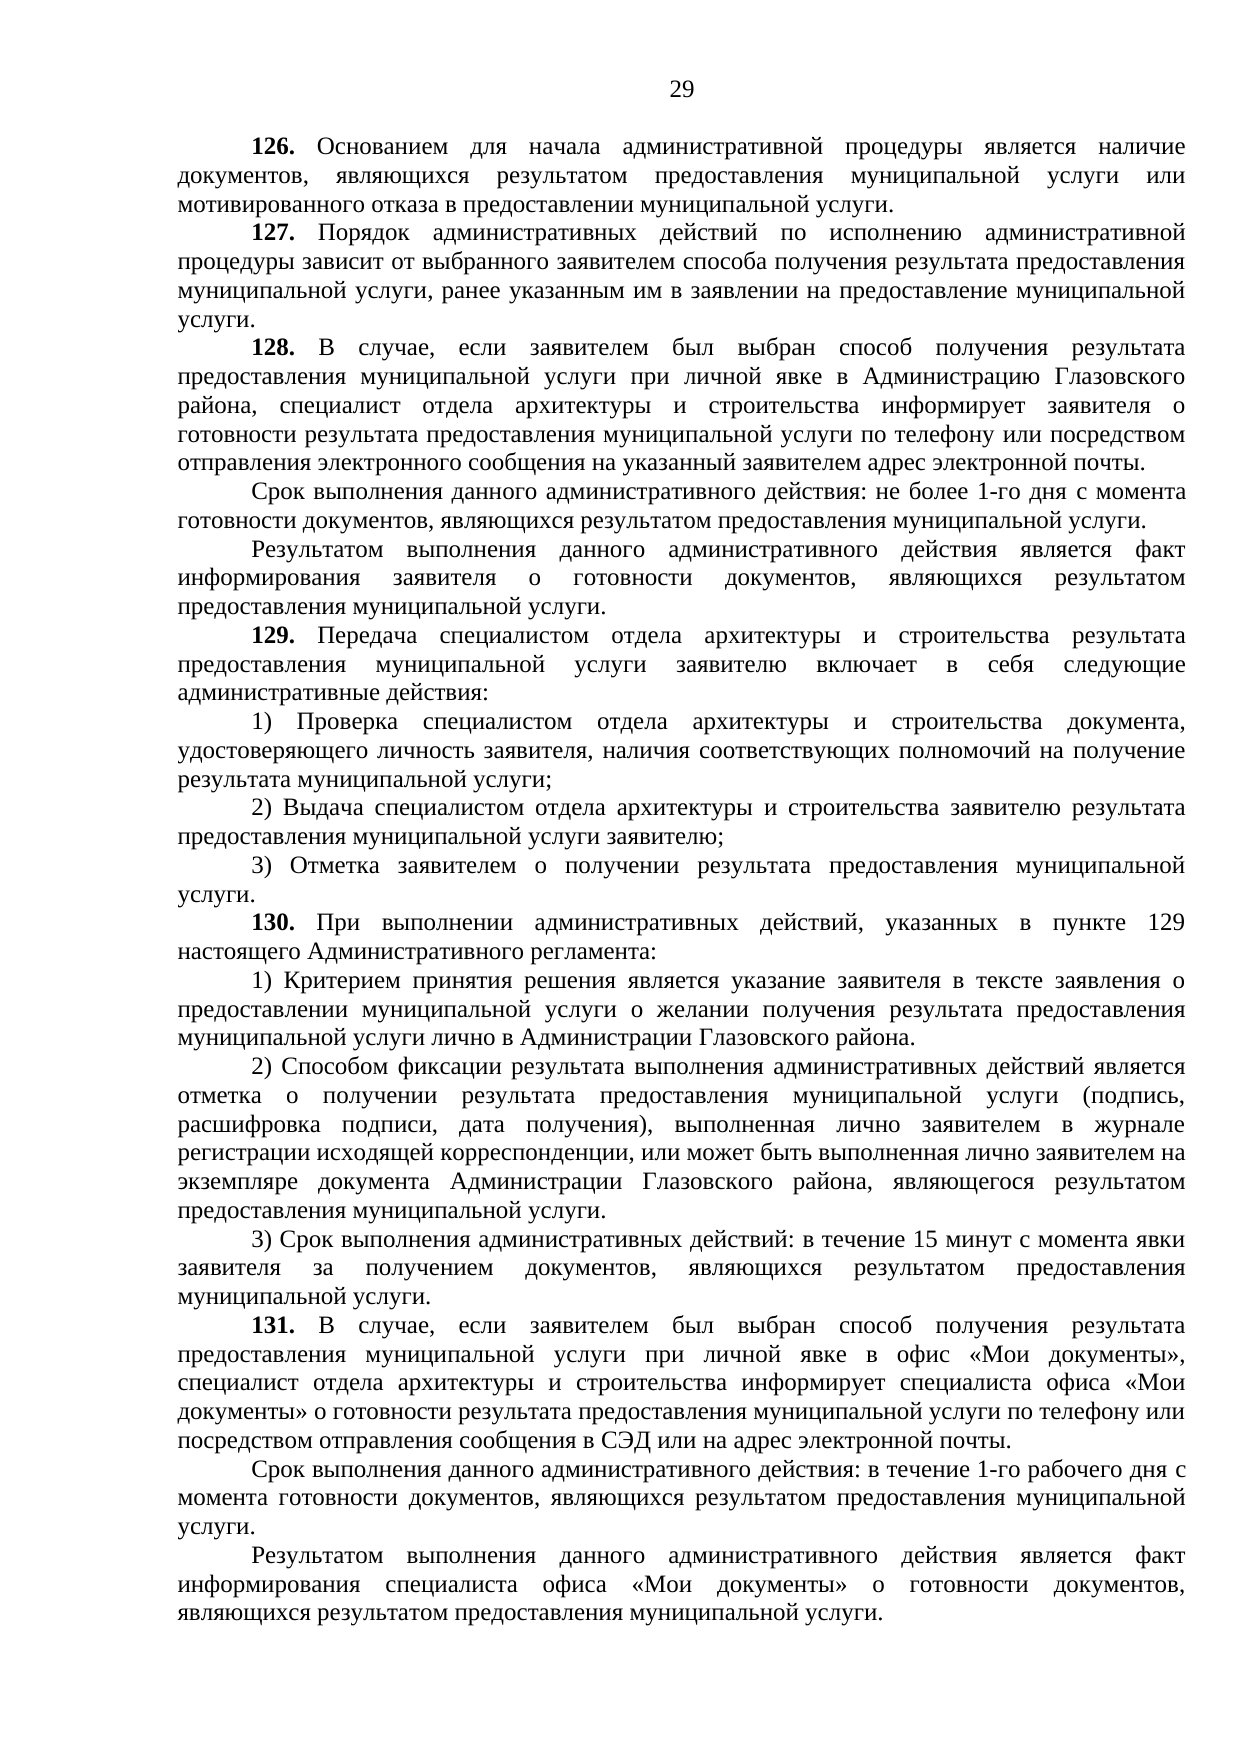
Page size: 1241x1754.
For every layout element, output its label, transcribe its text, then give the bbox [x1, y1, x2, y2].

text 3) Отметка заявителем о получении результата предоставления муниципальной услуги. [177, 850, 1186, 907]
text 131. В случае, если заявителем был выбран способ получения результата предоставления муниципальной услуги при личной явке в офис «Мои документы», специалист отдела архитектуры и строительства информирует специалиста офиса «Мои документы» о готовности результата предоставления муниципальной услуги по телефону или посредством отправления сообщения в СЭД или на адрес электронной почты. [177, 1310, 1186, 1454]
text 1) Проверка специалистом отдела архитектуры и строительства документа, удостоверяющего личность заявителя, наличия соответствующих полномочий на получение результата муниципальной услуги; [177, 706, 1186, 792]
text 126. Основанием для начала административной процедуры является наличие документов, являющихся результатом предоставления муниципальной услуги или мотивированного отказа в предоставлении муниципальной услуги. [177, 131, 1186, 217]
text 128. В случае, если заявителем был выбран способ получения результата предоставления муниципальной услуги при личной явке в Администрацию Глазовского района, специалист отдела архитектуры и строительства информирует заявителя о готовности результата предоставления муниципальной услуги по телефону или посредством отправления электронного сообщения на указанный заявителем адрес электронной почты. [177, 332, 1186, 476]
text Срок выполнения данного административного действия: не более 1-го дня с момента готовности документов, являющихся результатом предоставления муниципальной услуги. [177, 476, 1186, 534]
text 130. При выполнении административных действий, указанных в пункте 129 настоящего Административного регламента: [177, 907, 1186, 965]
text 127. Порядок административных действий по исполнению административной процедуры зависит от выбранного заявителем способа получения результата предоставления муниципальной услуги, ранее указанным им в заявлении на предоставление муниципальной услуги. [177, 217, 1186, 332]
text Результатом выполнения данного административного действия является факт информирования специалиста офиса «Мои документы» о готовности документов, являющихся результатом предоставления муниципальной услуги. [177, 1540, 1186, 1626]
text 129. Передача специалистом отдела архитектуры и строительства результата предоставления муниципальной услуги заявителю включает в себя следующие административные действия: [177, 620, 1186, 706]
text Срок выполнения данного административного действия: в течение 1-го рабочего дня с момента готовности документов, являющихся результатом предоставления муниципальной услуги. [177, 1454, 1186, 1540]
text Результатом выполнения данного административного действия является факт информирования заявителя о готовности документов, являющихся результатом предоставления муниципальной услуги. [177, 534, 1186, 620]
text 2) Выдача специалистом отдела архитектуры и строительства заявителю результата предоставления муниципальной услуги заявителю; [177, 792, 1186, 850]
text 3) Срок выполнения административных действий: в течение 15 минут с момента явки заявителя за получением документов, являющихся результатом предоставления муниципальной услуги. [177, 1224, 1186, 1310]
text 1) Критерием принятия решения является указание заявителя в тексте заявления о предоставлении муниципальной услуги о желании получения результата предоставления муниципальной услуги лично в Администрации Глазовского района. [177, 965, 1186, 1051]
text 2) Способом фиксации результата выполнения административных действий является отметка о получении результата предоставления муниципальной услуги (подпись, расшифровка подписи, дата получения), выполненная лично заявителем в журнале регистрации исходящей корреспонденции, или может быть выполненная лично заявителем на экземпляре документа Администрации Глазовского района, являющегося результатом предоставления муниципальной услуги. [177, 1051, 1186, 1224]
